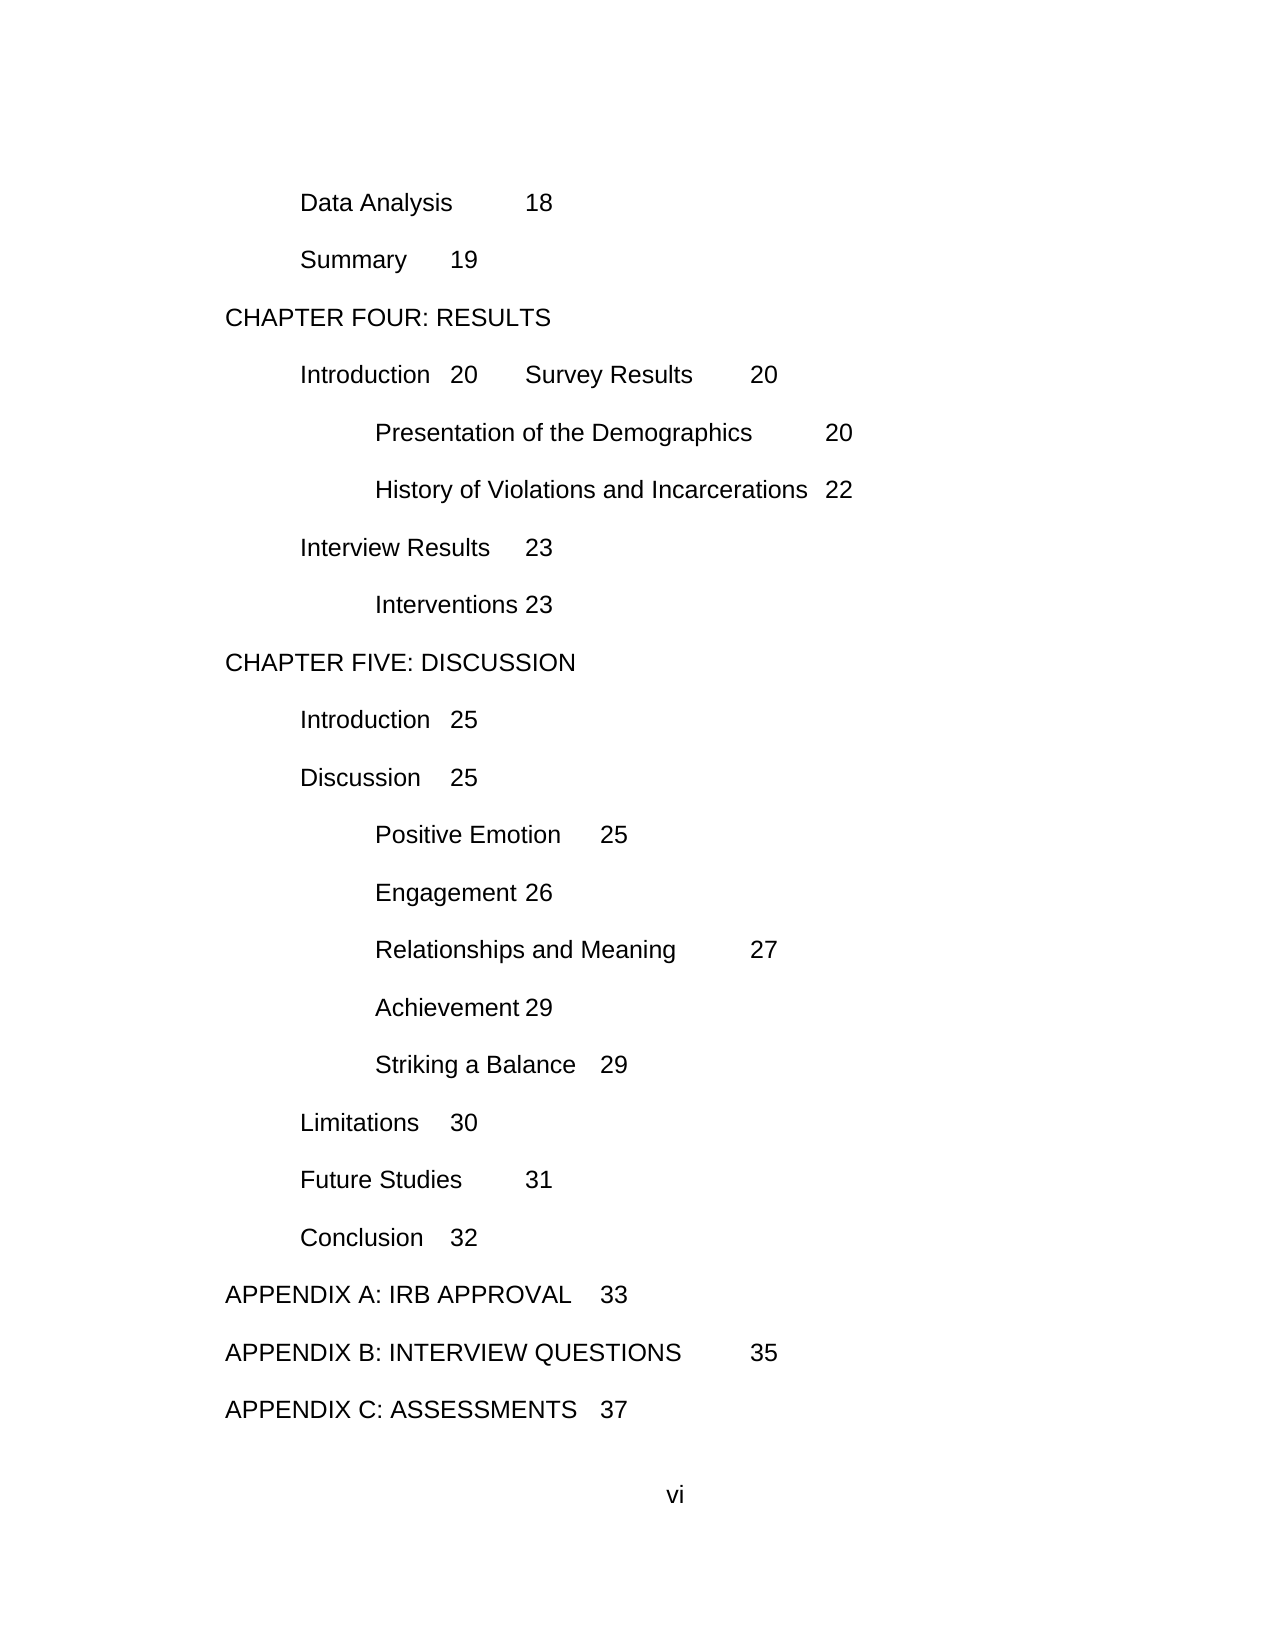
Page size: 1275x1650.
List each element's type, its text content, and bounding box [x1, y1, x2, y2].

text History of Violations and Incarcerations 22 [225, 475, 1125, 504]
text Introduction 25 [225, 705, 1125, 734]
text Introduction 20 Survey Results 20 [225, 360, 1125, 389]
text Data Analysis 18 [225, 187, 1125, 216]
text Presentation of the Demographics 20 [225, 417, 1125, 446]
text CHAPTER FOUR: RESULTS [225, 302, 1125, 331]
text APPENDIX B: INTERVIEW QUESTIONS 35 [225, 1337, 1125, 1366]
text APPENDIX C: ASSESSMENTS 37 [225, 1395, 1125, 1424]
text Summary 19 [225, 245, 1125, 274]
text Discussion 25 [225, 762, 1125, 791]
text Engagement 26 [225, 877, 1125, 906]
text APPENDIX A: IRB APPROVAL 33 [225, 1280, 1125, 1309]
text Interventions 23 [225, 590, 1125, 619]
text Conclusion 32 [225, 1222, 1125, 1251]
text Future Studies 31 [225, 1165, 1125, 1194]
text Positive Emotion 25 [225, 820, 1125, 849]
text Relationships and Meaning 27 [225, 935, 1125, 964]
text Achievement 29 [225, 992, 1125, 1021]
text Limitations 30 [225, 1107, 1125, 1136]
text CHAPTER FIVE: DISCUSSION [225, 647, 1125, 676]
text Interview Results 23 [225, 532, 1125, 561]
text Striking a Balance 29 [225, 1050, 1125, 1079]
